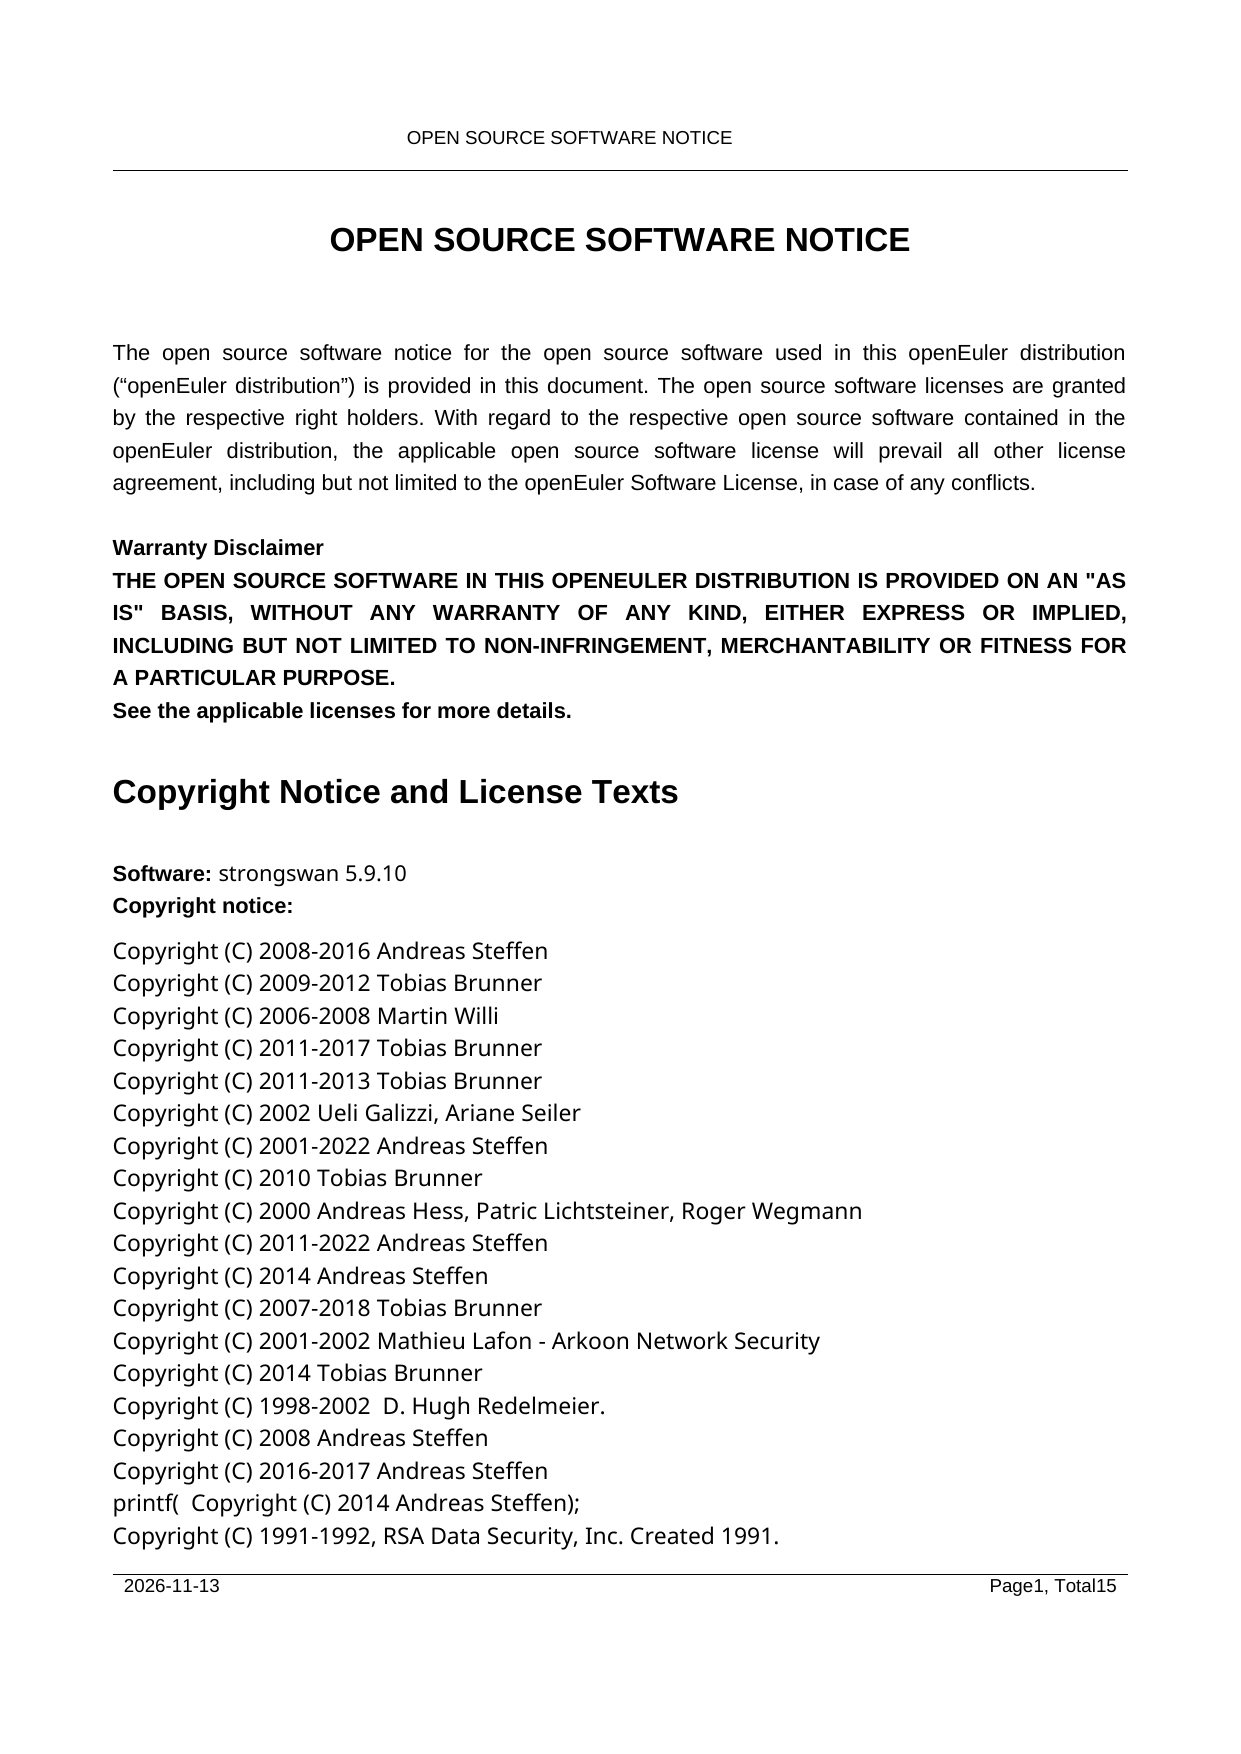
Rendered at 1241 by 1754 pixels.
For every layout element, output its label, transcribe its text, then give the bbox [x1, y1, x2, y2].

text Copyright notice: [112, 889, 1128, 921]
text Copyright Notice and License Texts [112, 759, 1128, 824]
text THE OPEN SOURCE SOFTWARE IN THIS OPENEULER DISTRIBUTION IS PROVIDED ON AN "AS IS" BASIS, WITHOUT ANY WARRANTY OF ANY KIND, EITHER EXPRESS OR IMPLIED, INCLUDING BUT NOT LIMITED TO NON-INFRINGEMENT, MERCHANTABILITY OR FITNESS FOR A PARTICULAR PURPOSE. See the applicable licenses for more details. [112, 564, 1128, 726]
text The open source software notice for the open source software used in this openEuler distribution (“openEuler distribution”) is provided in this document. The open source software licenses are granted by the respective right holders. With regard to the respective open source software contained in the openEuler distribution, the applicable open source software license will prevail all other license agreement, including but not limited to the openEuler Software License, in case of any conflicts. [112, 336, 1128, 499]
text Warranty Disclaimer [112, 531, 1128, 564]
text OPEN SOURCE SOFTWARE NOTICE [112, 206, 1128, 271]
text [112, 934, 1128, 1551]
title Software: strongswan 5.9.10 [112, 856, 1128, 889]
